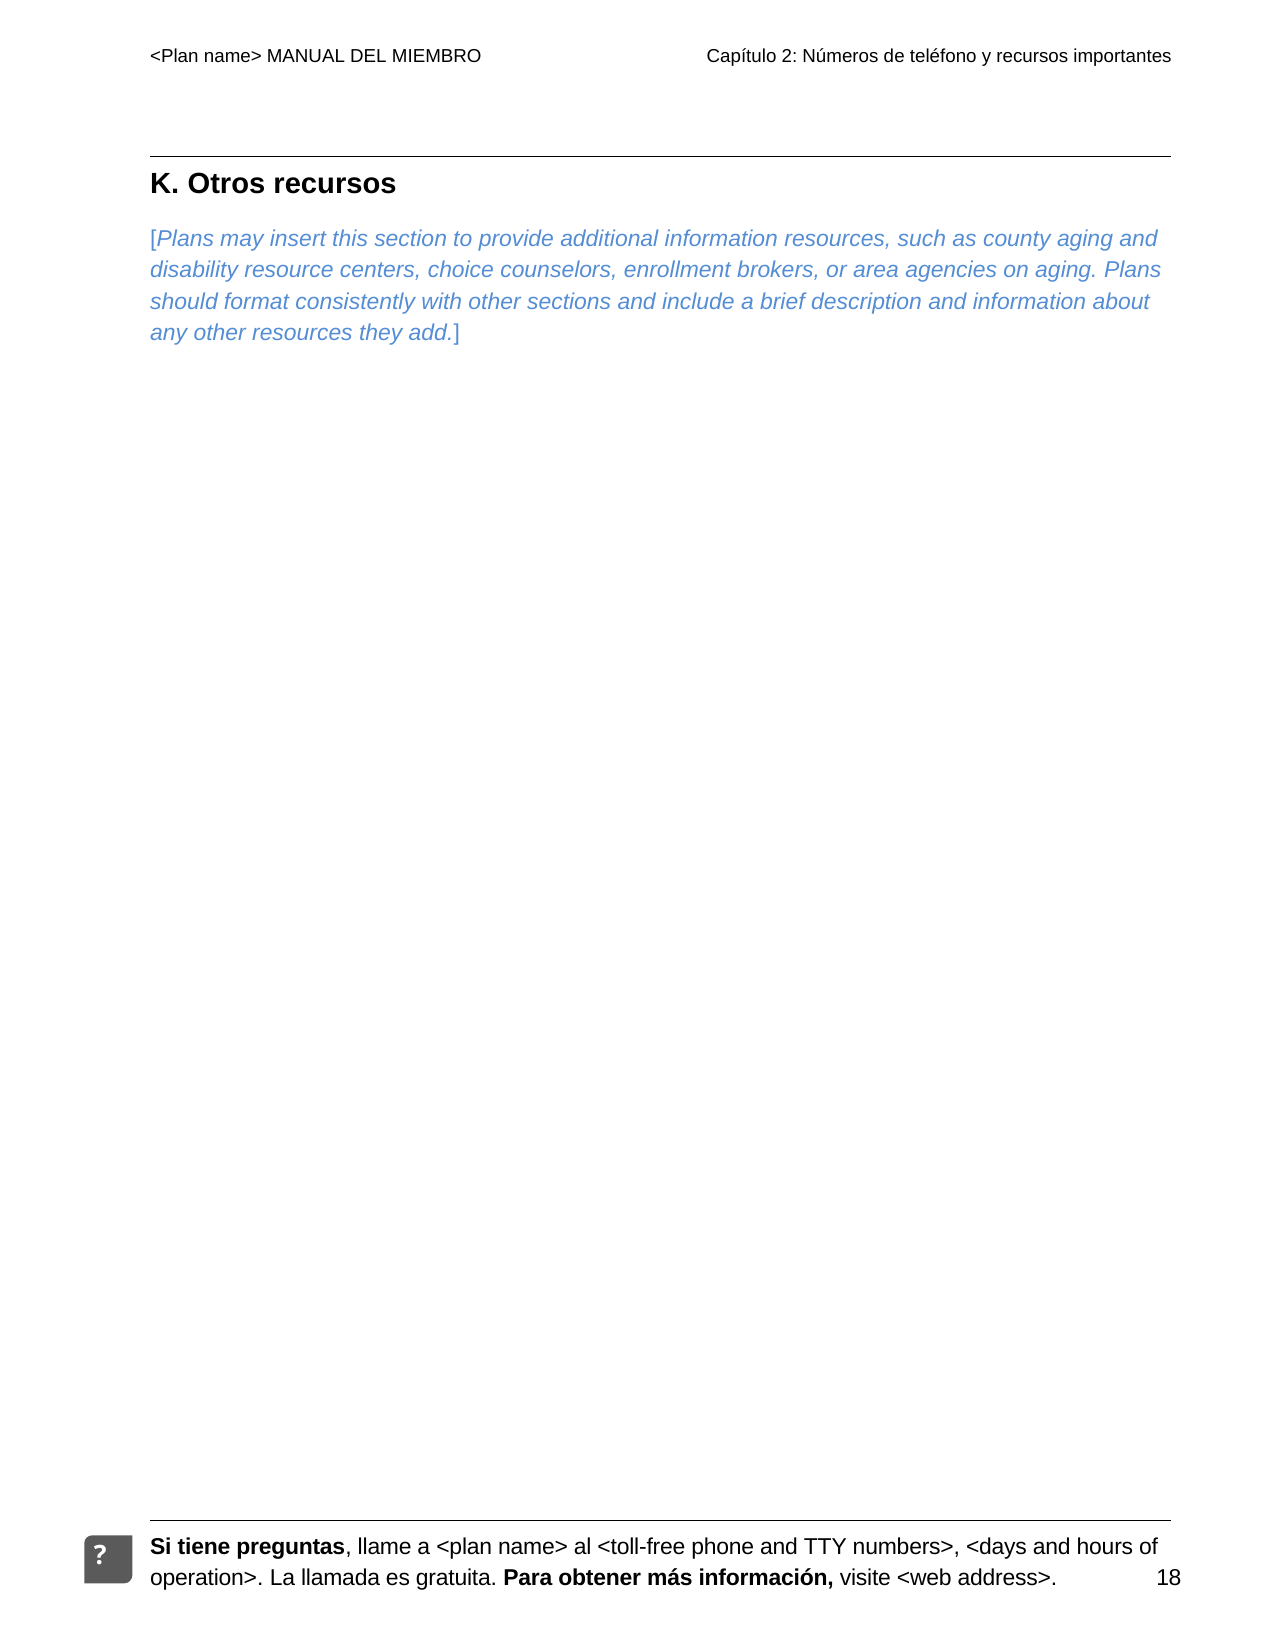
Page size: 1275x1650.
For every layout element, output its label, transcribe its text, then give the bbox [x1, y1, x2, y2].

subtitle Otros recursos [150, 157, 1171, 201]
text [Plans may insert this section to provide additional information resources, such as county aging and disability resource centers, choice counselors, enrollment brokers, or area agencies on aging. Plans should format consistently with other sections and include a brief description and information about any other resources they add.] [150, 222, 1171, 347]
